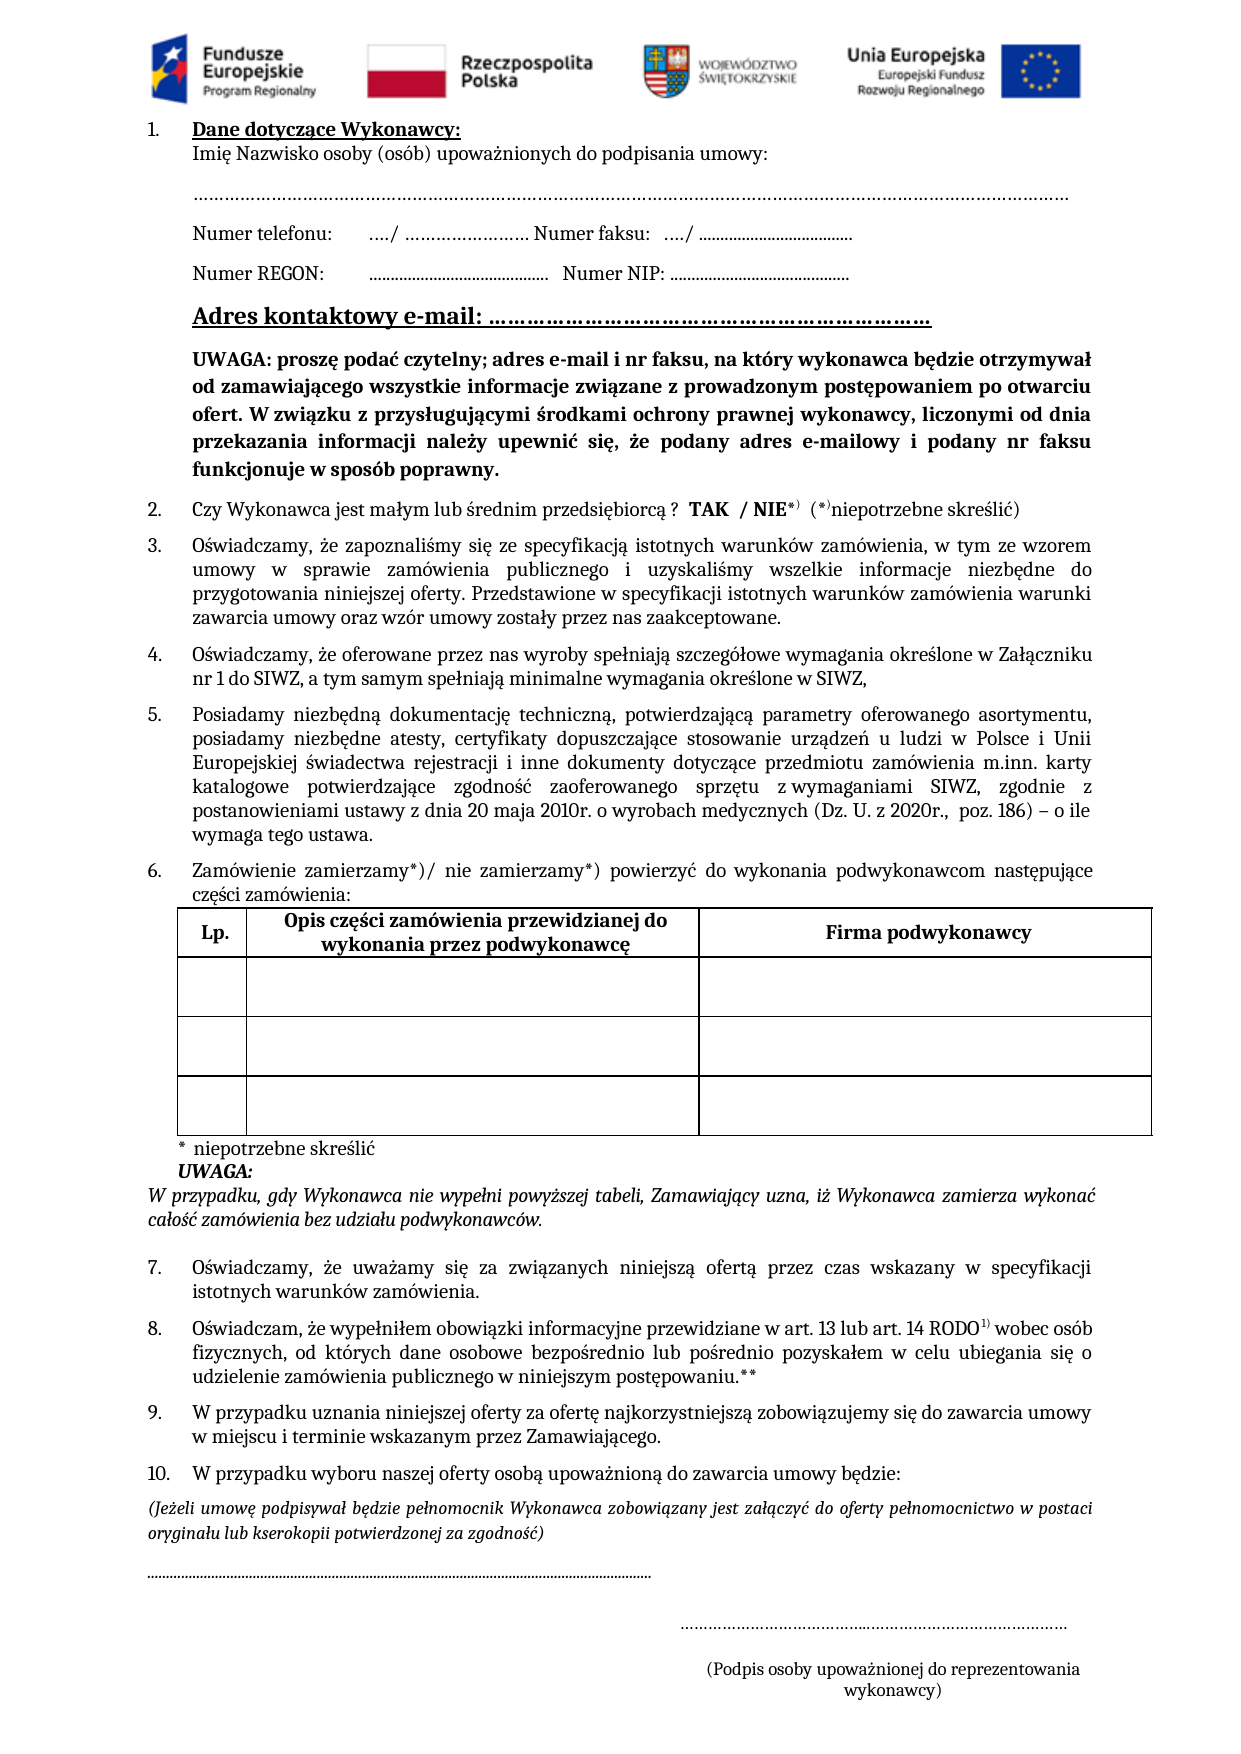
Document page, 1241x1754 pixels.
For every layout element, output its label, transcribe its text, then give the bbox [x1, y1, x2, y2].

table_header Lp. [178, 909, 246, 956]
table_cell [247, 958, 698, 1016]
text (Jeżeli umowę podpisywał będzie pełnomocnik Wykonawca zobowiązany jest załączyć do oferty pełnomocnictwo w postaci oryginału lub kserokopii potwierdzonej za zgodność) [148, 1498, 1093, 1544]
text UWAGA: [177, 1160, 1093, 1184]
table_cell [700, 1077, 1151, 1134]
text W przypadku, gdy Wykonawca nie wypełni powyższej tabeli, Zamawiający uzna, iż Wykonawca zamierza wykonać całość zamówienia bez udziału podwykonawców. [148, 1184, 1096, 1232]
text Numer REGON: .......................................... Numer NIP: .......................................... [192, 262, 1093, 286]
table_header Opis części zamówienia przewidzianej do wykonania przez podwykonawcę [247, 909, 698, 956]
text UWAGA: proszę podać czytelny; adres e-mail i nr faksu, na który wykonawca będzie otrzymywał od zamawiającego wszystkie informacje związane z prowadzonym postępowaniem po otwarciu ofert. W związku z przysługującymi środkami ochrony prawnej wykonawcy, liczonymi od dnia przekazania informacji należy upewnić się, że podany adres e-mailowy i podany nr faksu funkcjonuje w sposób poprawny. [192, 348, 1093, 482]
list Posiadamy niezbędną dokumentację techniczną, potwierdzającą parametry oferowanego asortymentu, posiadamy niezbędne atesty, certyfikaty dopuszczające stosowanie urządzeń u ludzi w Polsce i Unii Europejskiej świadectwa rejestracji i inne dokumenty dotyczące przedmiotu zamówienia m.inn. karty katalogowe potwierdzające zgodność zaoferowanego sprzętu z wymaganiami SIWZ, zgodnie z postanowieniami ustawy z dnia 20 maja 2010r. o wyrobach medycznych (Dz. U. z 2020r., poz. 186) – o ile wymaga tego ustawa. [148, 703, 1093, 847]
list Oświadczamy, że uważamy się za związanych niniejszą ofertą przez czas wskazany w specyfikacji istotnych warunków zamówienia. [148, 1256, 1093, 1304]
list W przypadku uznania niniejszej oferty za ofertę najkorzystniejszą zobowiązujemy się do zawarcia umowy w miejscu i terminie wskazanym przez Zamawiającego. [148, 1401, 1093, 1449]
list Zamówienie zamierzamy*)/ nie zamierzamy*) powierzyć do wykonania podwykonawcom następujące części zamówienia: [148, 859, 1093, 907]
table_cell [178, 1017, 246, 1075]
table_cell [700, 1017, 1151, 1075]
text ...................................................................................................................................... [148, 1560, 1093, 1584]
list Czy Wykonawca jest małym lub średnim przedsiębiorcą ? TAK / NIE*) (*)niepotrzebne skreślić) [148, 498, 1093, 522]
table_cell [247, 1017, 698, 1075]
table_cell [178, 1077, 246, 1134]
text Imię Nazwisko osoby (osób) upoważnionych do podpisania umowy: [192, 142, 1093, 166]
text Numer telefonu: .…/ …………………… Numer faksu: .…/ .................................... [192, 222, 1093, 246]
list W przypadku wyboru naszej oferty osobą upoważnioną do zawarcia umowy będzie: [148, 1461, 1093, 1485]
list Oświadczamy, że zapoznaliśmy się ze specyfikacją istotnych warunków zamówienia, w tym ze wzorem umowy w sprawie zamówienia publicznego i uzyskaliśmy wszelkie informacje niezbędne do przygotowania niniejszej oferty. Przedstawione w specyfikacji istotnych warunków zamówienia warunki zawarcia umowy oraz wzór umowy zostały przez nas zaakceptowane. [148, 534, 1093, 630]
picture [147, 29, 1085, 111]
text * niepotrzebne skreślić [148, 1136, 1096, 1160]
table_cell [700, 958, 1151, 1016]
list Dane dotyczące Wykonawcy: [148, 118, 1093, 142]
list Oświadczamy, że oferowane przez nas wyroby spełniają szczegółowe wymagania określone w Załączniku nr 1 do SIWZ, a tym samym spełniają minimalne wymagania określone w SIWZ, [148, 642, 1093, 690]
table_header Firma podwykonawcy [700, 909, 1151, 956]
text …………………………………………………………………………………………………………………………………………………… [192, 182, 1093, 206]
table_cell [178, 958, 246, 1016]
text Adres kontaktowy e-mail: …………………………………………………………… [192, 302, 1093, 331]
table_cell [247, 1077, 698, 1134]
list Oświadczam, że wypełniłem obowiązki informacyjne przewidziane w art. 13 lub art. 14 RODO1) wobec osób fizycznych, od których dane osobowe bezpośrednio lub pośrednio pozyskałem w celu ubiegania się o udzielenie zamówienia publicznego w niniejszym postępowaniu.** [148, 1316, 1093, 1388]
